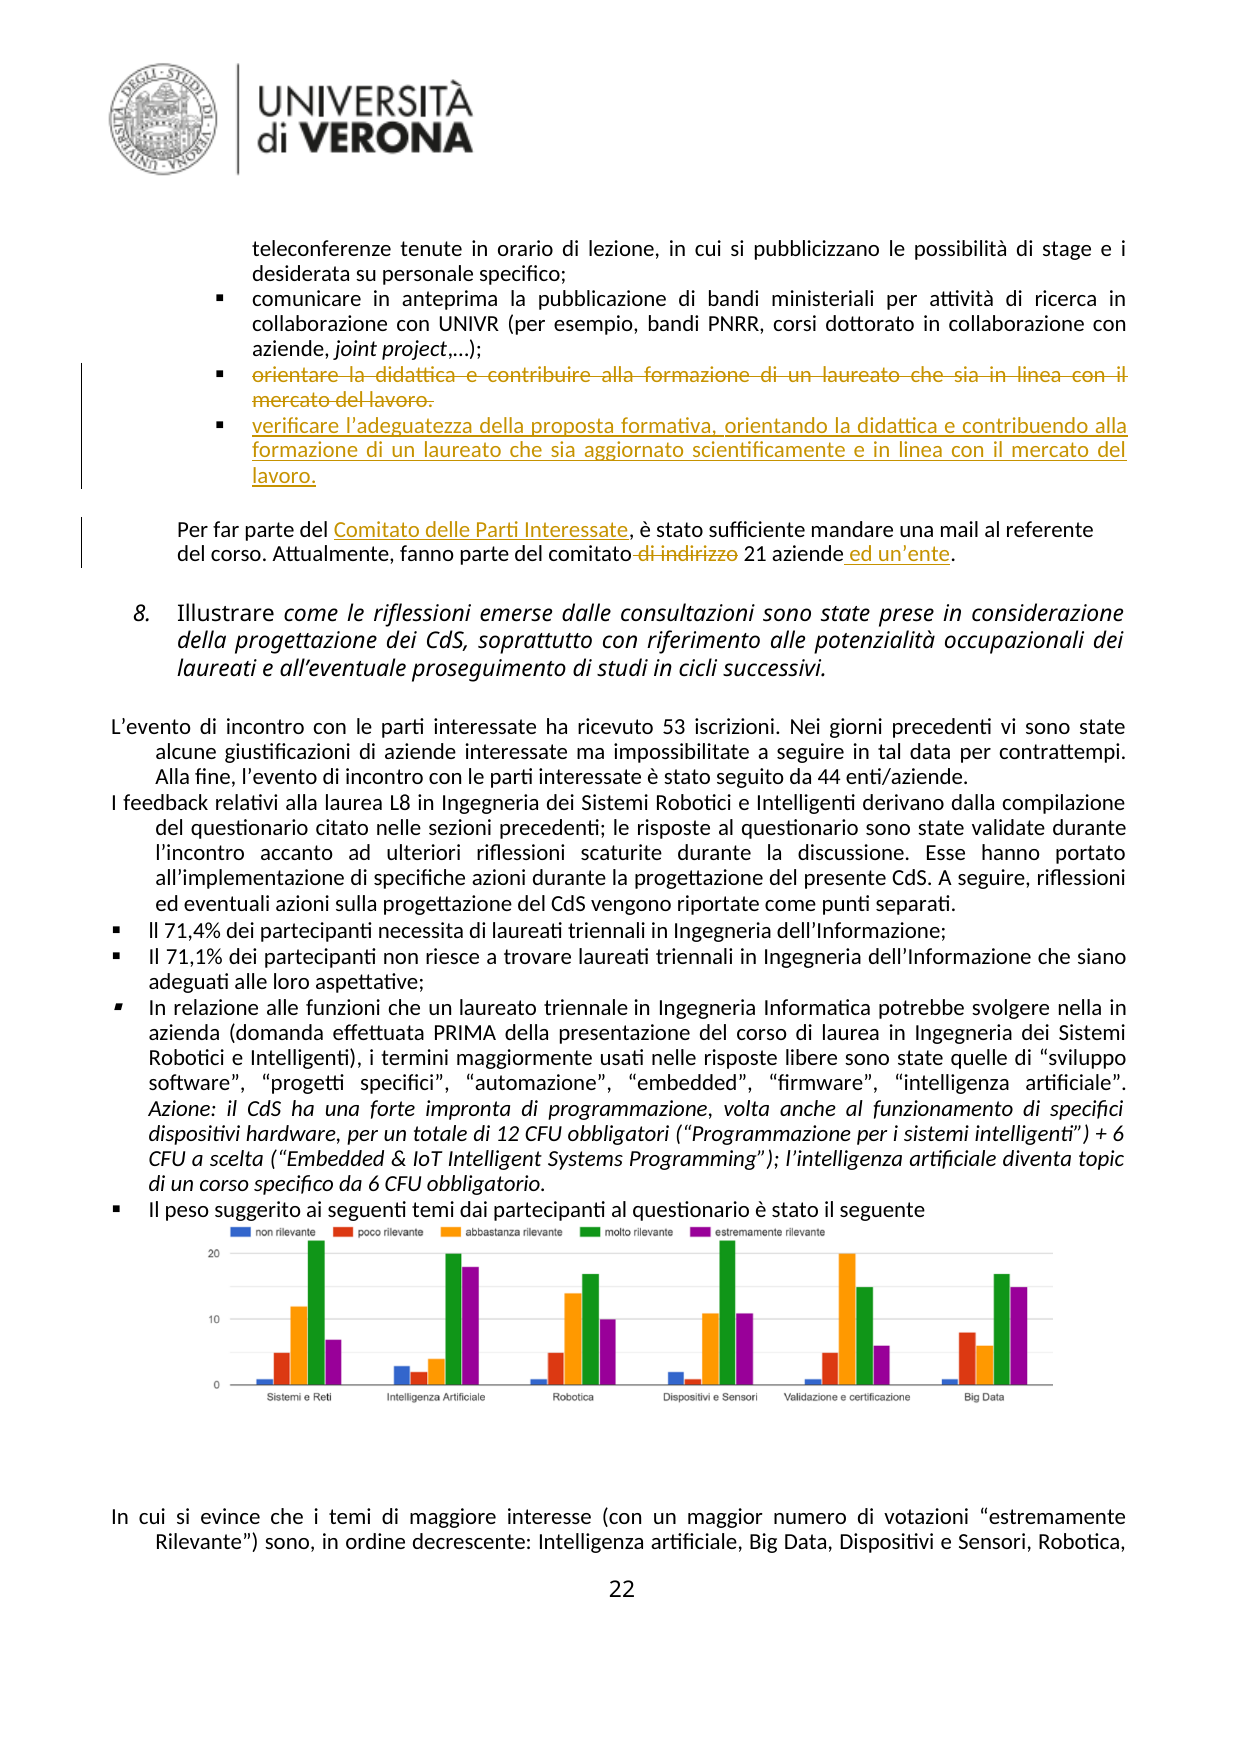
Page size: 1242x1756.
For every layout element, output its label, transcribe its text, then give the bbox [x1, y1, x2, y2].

list I feedback relativi alla laurea L8 in Ingegneria dei Sistemi Robotici e Intelligenti derivano dalla compilazione del questionario citato nelle sezioni precedenti; le risposte al questionario sono state validate durante l’incontro accanto ad ulteriori riflessioni scaturite durante la discussione. Esse hanno portato all’implementazione di specifiche azioni durante la progettazione del presente CdS. A seguire, riflessioni ed eventuali azioni sulla progettazione del CdS vengono riportate come punti separati. [111, 790, 1128, 917]
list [214, 236, 1128, 287]
list ll 71,4% dei partecipanti necessita di laureati triennali in Ingegneria dell’Informazione; [111, 917, 1148, 945]
list Illustrare come le riflessioni emerse dalle consultazioni sono state prese in considerazione della progettazione dei CdS, soprattutto con riferimento alle potenzialità occupazionali dei laureati e all’eventuale proseguimento di studi in cicli successivi. [133, 599, 1128, 683]
list Il 71,1% dei partecipanti non riesce a trovare laureati triennali in Ingegneria dell’Informazione che siano adeguati alle loro aspettative; [111, 945, 1128, 995]
picture [186, 1222, 1053, 1449]
list comunicare in anteprima la pubblicazione di bandi ministeriali per attività di ricerca in collaborazione con UNIVR (per esempio, bandi PNRR, corsi dottorato in collaborazione con aziende, joint project,…); [214, 287, 1128, 363]
list In relazione alle funzioni che un laureato triennale in Ingegneria Informatica potrebbe svolgere nella in azienda (domanda effettuata PRIMA della presentazione del corso di laurea in Ingegneria dei Sistemi Robotici e Intelligenti), i termini maggiormente usati nelle risposte libere sono state quelle di “sviluppo software”, “progetti specifici”, “automazione”, “embedded”, “firmware”, “intelligenza artificiale”. Azione: il CdS ha una forte impronta di programmazione, volta anche al funzionamento di specifici dispositivi hardware, per un totale di 12 CFU obbligatori (“Programmazione per i sistemi intelligenti”) + 6 CFU a scelta (“Embedded & IoT Intelligent Systems Programming”); l’intelligenza artificiale diventa topic di un corso specifico da 6 CFU obbligatorio. [111, 995, 1128, 1198]
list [111, 1504, 1128, 1555]
text Per far parte del , è stato sufficiente mandare una mail al referente del corso. Attualmente, fanno parte del comitato 21 aziende. [177, 517, 1128, 567]
list L’evento di incontro con le parti interessate ha ricevuto 53 iscrizioni. Nei giorni precedenti vi sono state alcune giustificazioni di aziende interessate ma impossibilitate a seguire in tal data per contrattempi. Alla fine, l’evento di incontro con le parti interessate è stato seguito da 44 enti/aziende. [111, 714, 1128, 790]
list Il peso suggerito ai seguenti temi dai partecipanti al questionario è stato il seguente [111, 1198, 1128, 1223]
